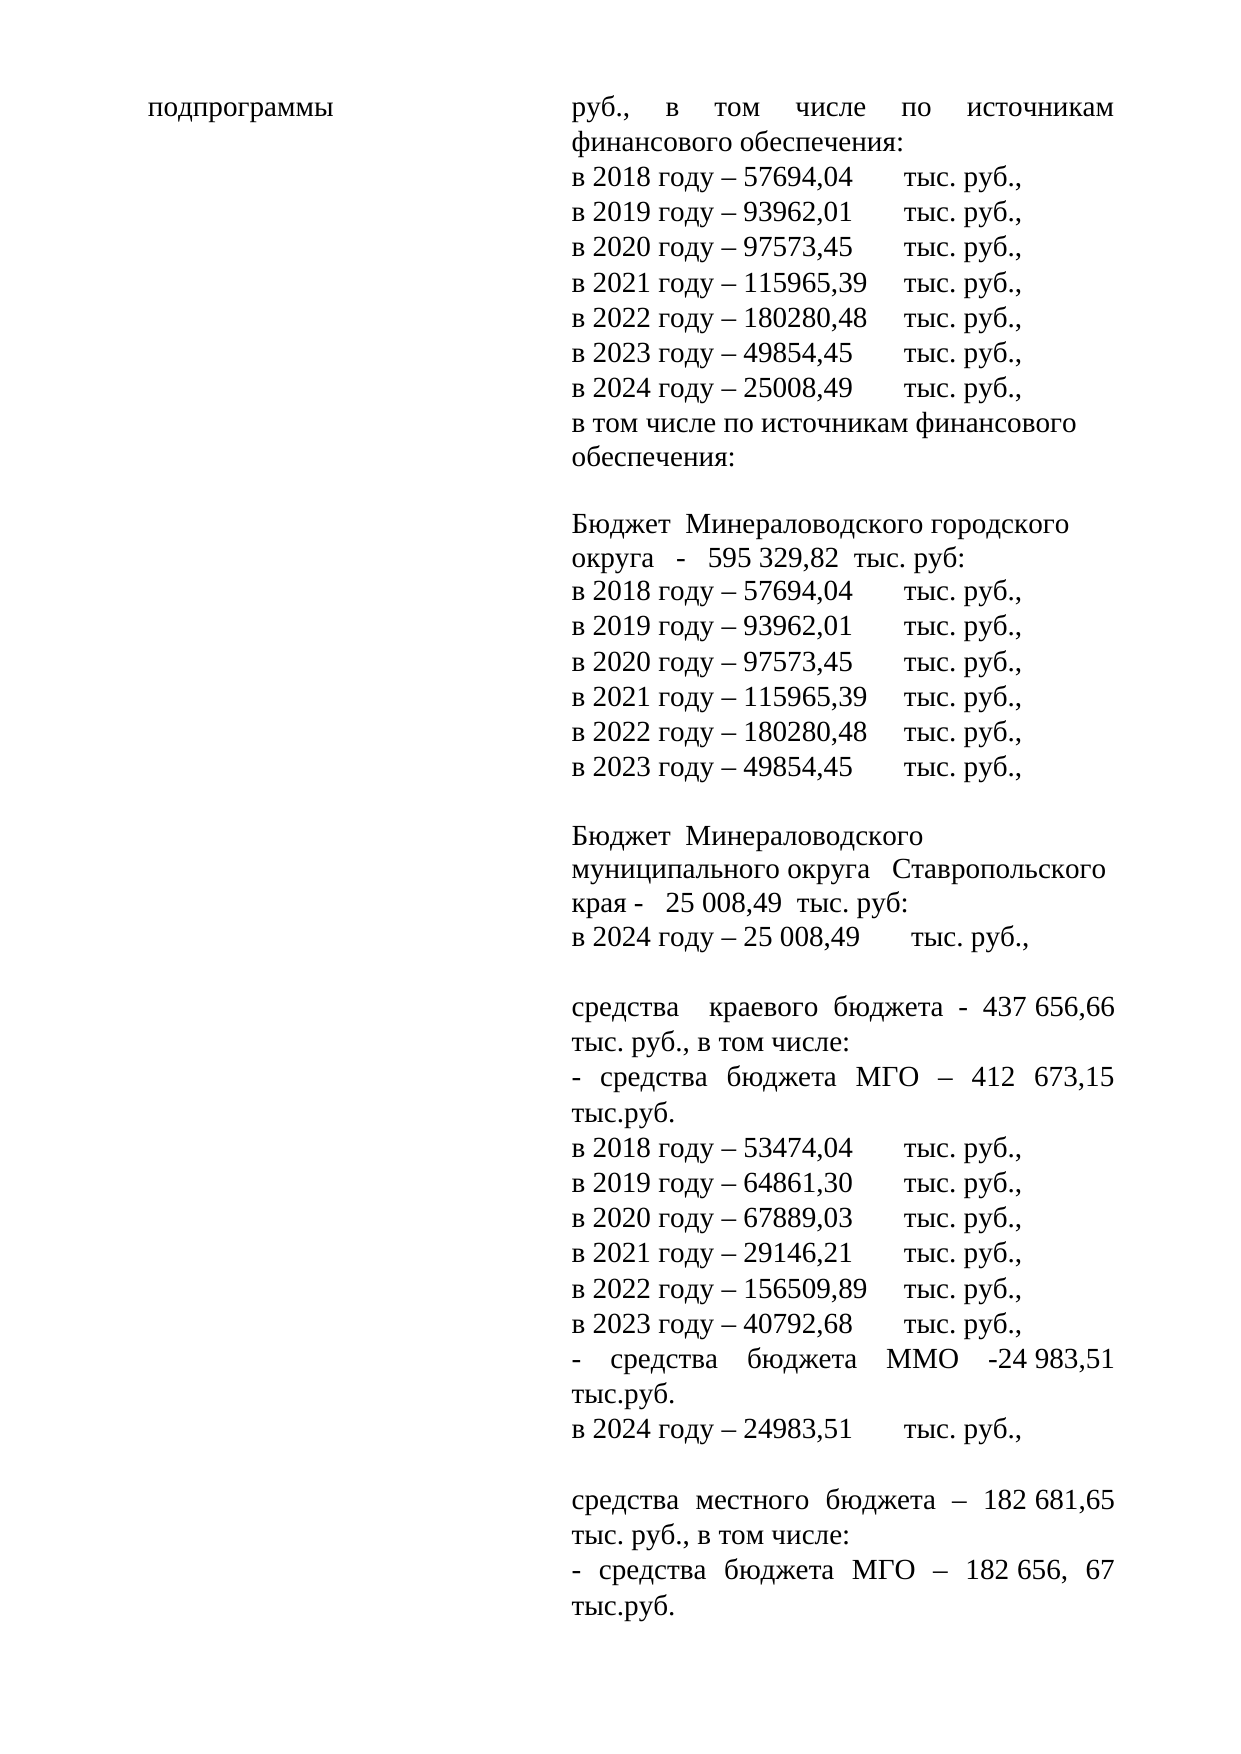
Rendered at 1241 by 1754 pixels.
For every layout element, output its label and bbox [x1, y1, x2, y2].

table_header [560, 89, 1126, 1622]
table_header [136, 89, 560, 1622]
